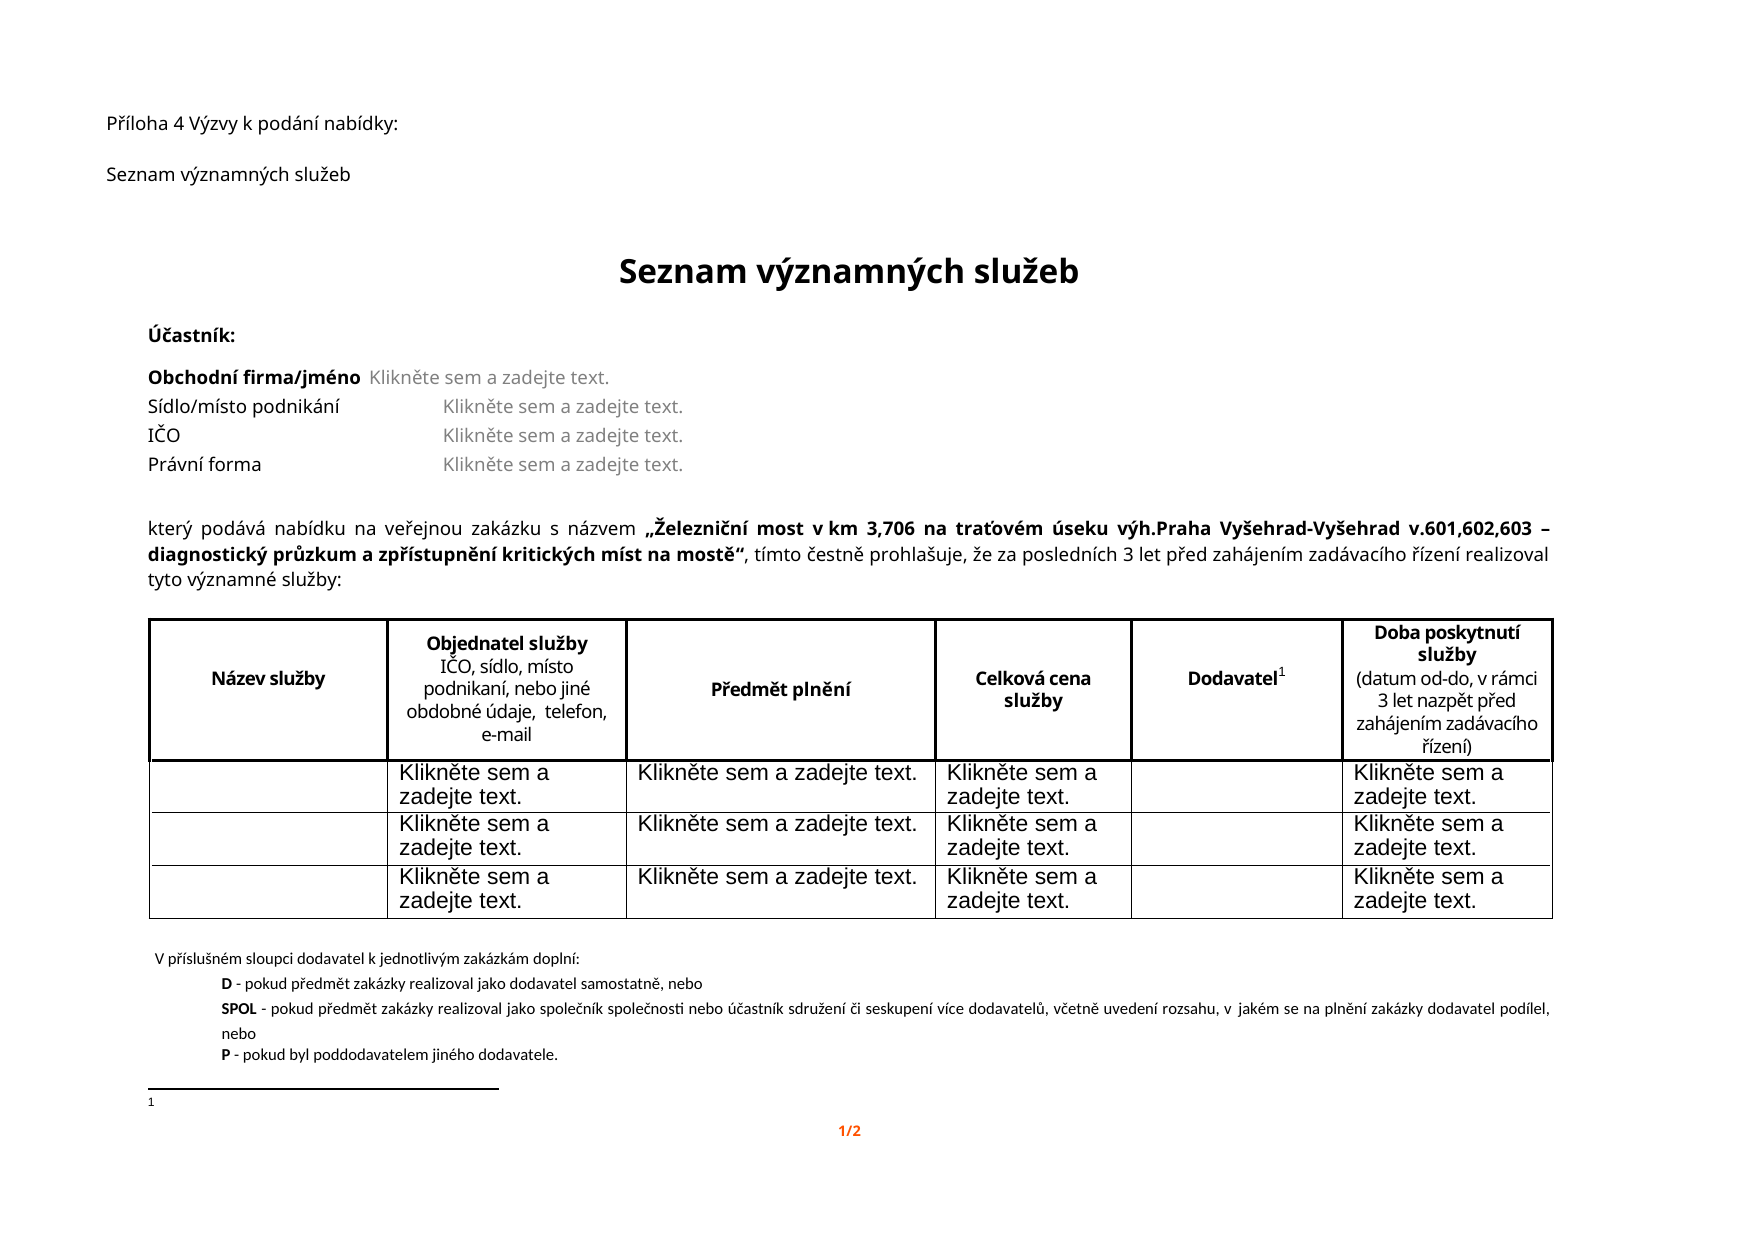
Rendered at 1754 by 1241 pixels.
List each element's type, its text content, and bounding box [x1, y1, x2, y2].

table_header Předmět plnění [628, 621, 934, 759]
title Seznam významných služeb [148, 248, 1551, 293]
text SPOL - pokud předmět zakázky realizoval jako společník společnosti nebo účastník sdružení či seskupení více dodavatelů, včetně uvedení rozsahu, v jakém se na plnění zakázky dodavatel podílel, nebo [221, 994, 1551, 1044]
table_header Dodavatel [1133, 621, 1341, 759]
table_cell [150, 760, 387, 812]
table_cell [150, 812, 387, 865]
text Sídlo/místo podnikání [148, 391, 1551, 419]
text který podává nabídku na veřejnou zakázku s názvem „Železniční most v km 3,706 na traťovém úseku výh.Praha Vyšehrad-Vyšehrad v.601,602,603 – diagnostický průzkum a zpřístupnění kritických míst na mostě“, tímto čestně prohlašuje, že za posledních 3 let před zahájením zadávacího řízení realizoval tyto významné služby: [148, 516, 1551, 592]
text Obchodní firma/jméno [148, 362, 1551, 391]
table_header Objednatel služby IČO, sídlo, místo podnikaní, nebo jiné obdobné údaje, telefon, e-mail [389, 621, 625, 759]
text D - pokud předmět zakázky realizoval jako dodavatel samostatně, nebo [221, 969, 1551, 994]
text IČO [148, 419, 1551, 448]
table_header Název služby [151, 621, 386, 759]
text V příslušném sloupci dodavatel k jednotlivým zakázkám doplní: [148, 944, 1551, 969]
text P - pokud byl poddodavatelem jiného dodavatele. [148, 1044, 1551, 1065]
text Účastník: [148, 318, 1551, 349]
table_cell [150, 865, 387, 918]
text Právní forma [148, 448, 1551, 477]
table_header Doba poskytnutí služby (datum od-do, v rámci 3 let nazpět před zahájením zadávacího řízení) [1344, 621, 1551, 759]
table_header Celková cena služby [937, 621, 1130, 759]
table_cell [1132, 813, 1342, 865]
table_cell [1132, 866, 1342, 918]
table_cell [1132, 762, 1342, 812]
